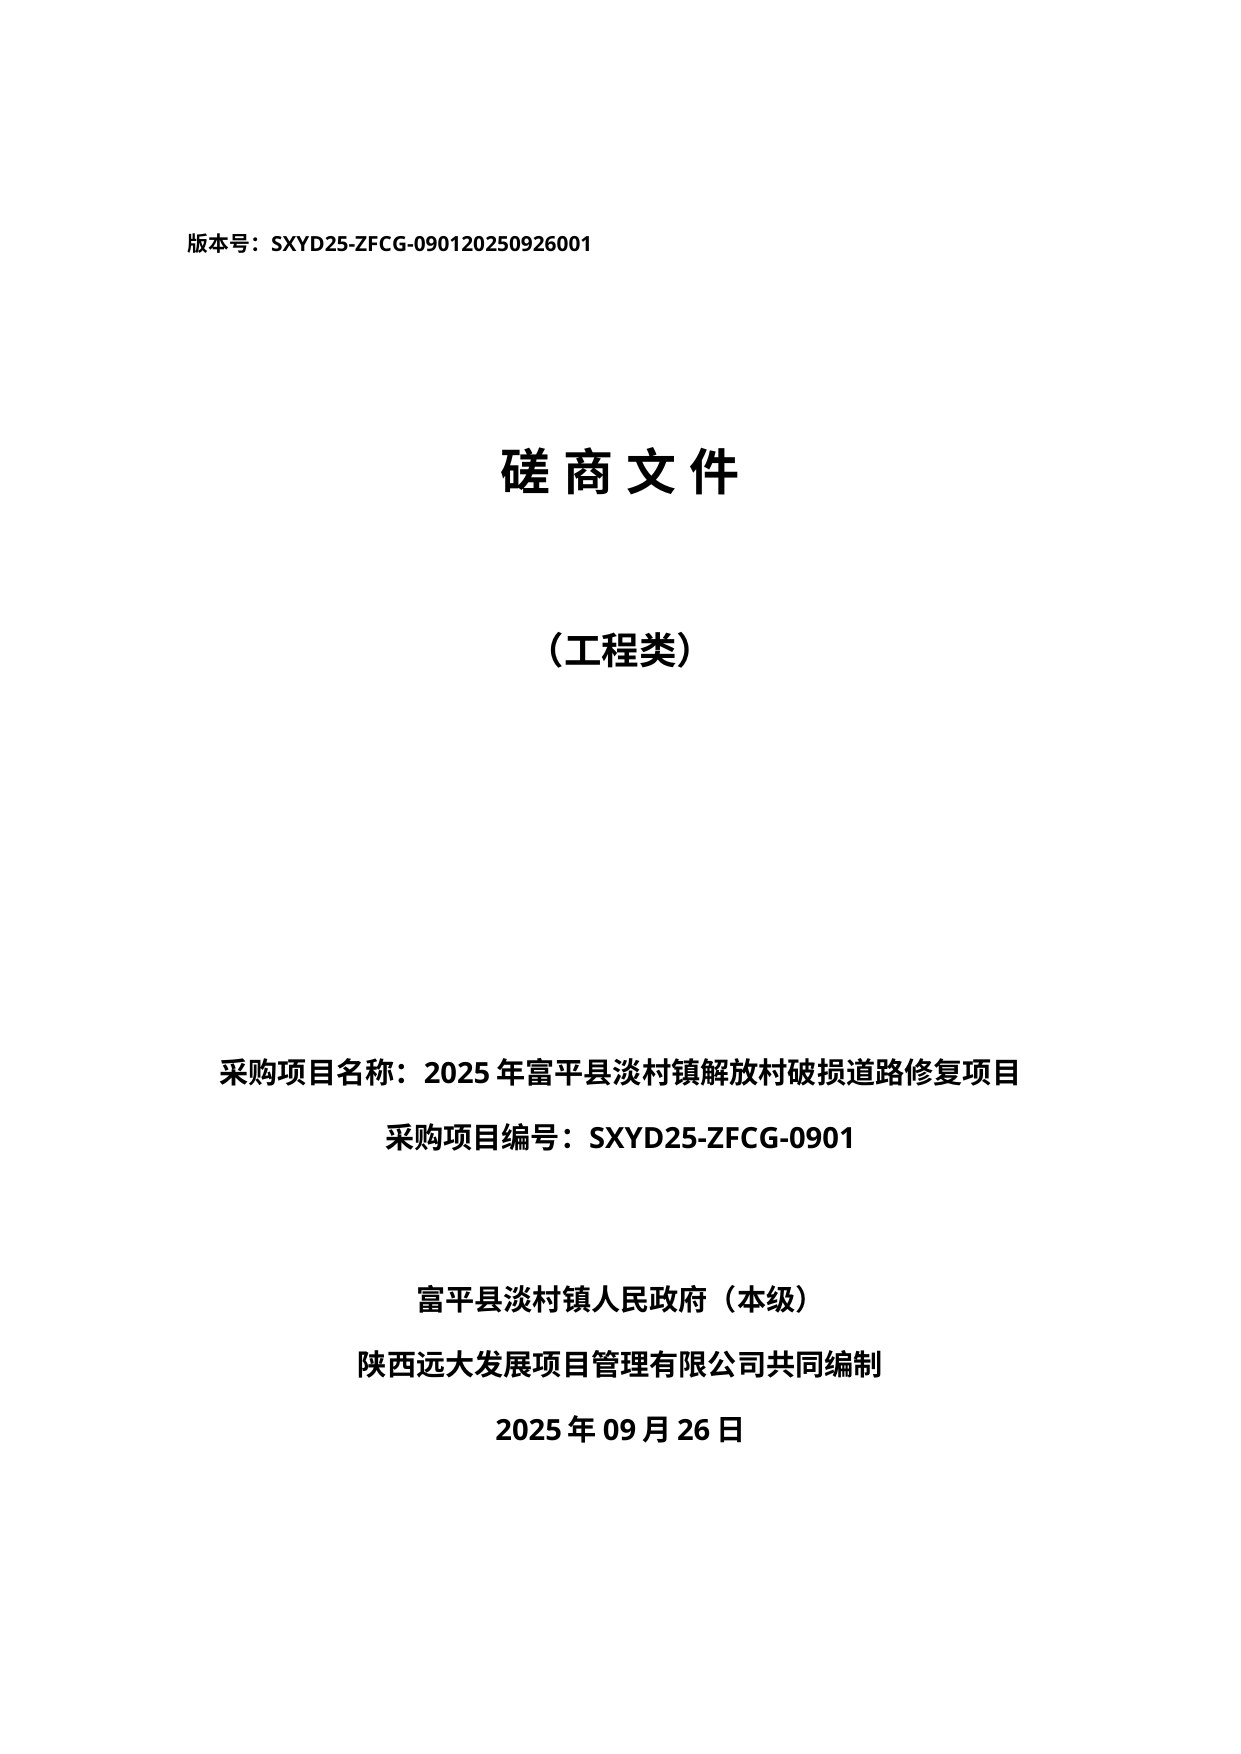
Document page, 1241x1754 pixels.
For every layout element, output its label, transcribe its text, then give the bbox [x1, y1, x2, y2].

text 陕西远大发展项目管理有限公司共同编制 [187, 1332, 1053, 1397]
text （工程类） [187, 617, 1053, 1039]
text 采购项目名称：2025年富平县淡村镇解放村破损道路修复项目 [187, 1039, 1053, 1104]
text 版本号：SXYD25-ZFCG-090120250926001 [187, 227, 1053, 422]
text 富平县淡村镇人民政府（本级） [187, 1267, 1053, 1332]
text 采购项目编号：SXYD25-ZFCG-0901 [187, 1104, 1053, 1267]
text 2025年09月26日 [187, 1397, 1053, 1462]
text 磋 商 文 件 [187, 422, 1053, 617]
